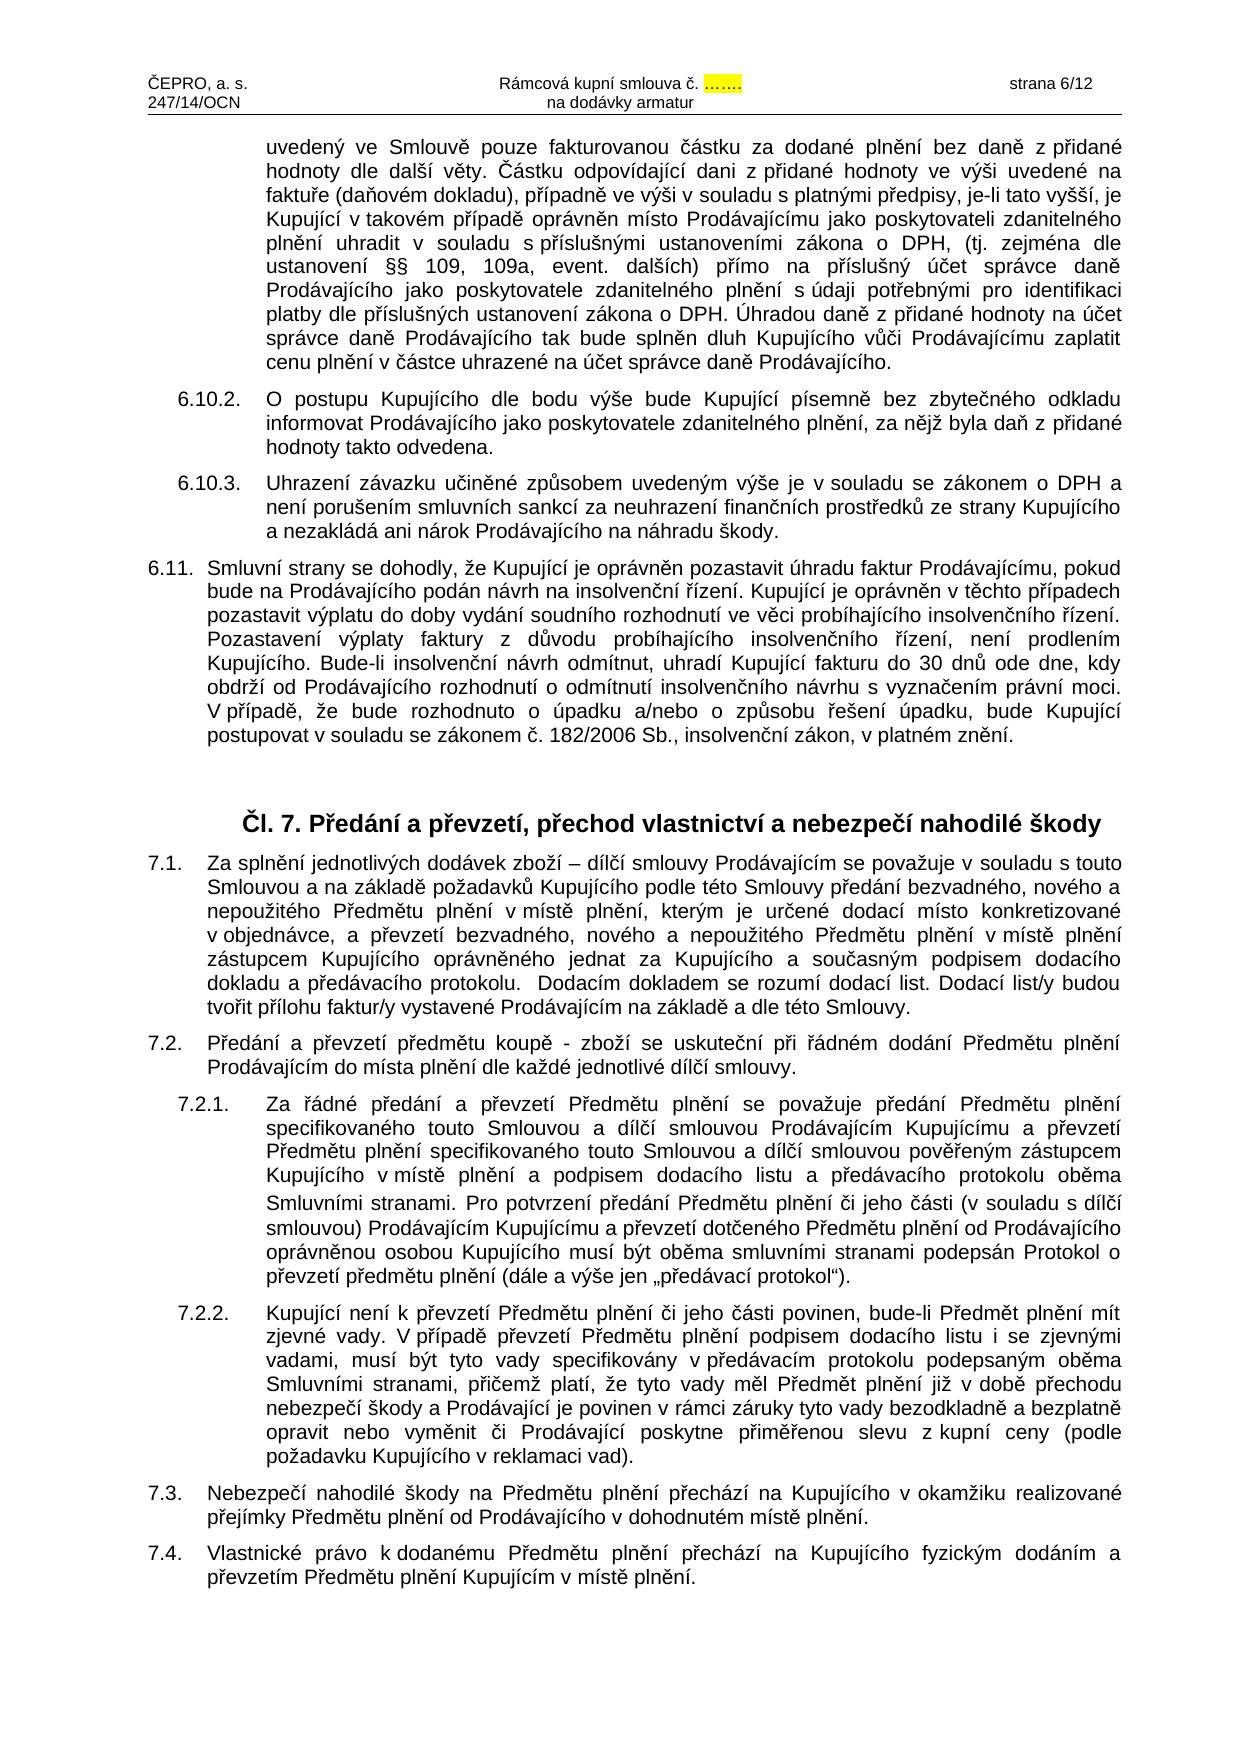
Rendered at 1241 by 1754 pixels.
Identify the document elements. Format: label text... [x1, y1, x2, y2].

list Za splnění jednotlivých dodávek zboží – dílčí smlouvy Prodávajícím se považuje v souladu s touto Smlouvou a na základě požadavků Kupujícího podle této Smlouvy předání bezvadného, nového a nepoužitého Předmětu plnění v místě plnění, kterým je určené dodací místo konkretizované v objednávce, a převzetí bezvadného, nového a nepoužitého Předmětu plnění v místě plnění zástupcem Kupujícího oprávněného jednat za Kupujícího a současným podpisem dodacího dokladu a předávacího protokolu. Dodacím dokladem se rozumí dodací list. Dodací list/y budou tvořit přílohu faktur/y vystavené Prodávajícím na základě a dle této Smlouvy. [148, 851, 1122, 1018]
list Nebezpečí nahodilé škody na Předmětu plnění přechází na Kupujícího v okamžiku realizované přejímky Předmětu plnění od Prodávajícího v dohodnutém místě plnění. [148, 1481, 1122, 1528]
text Uhrazení závazku učiněné způsobem uvedeným výše je v souladu se zákonem o DPH a není porušením smluvních sankcí za neuhrazení finančních prostředků ze strany Kupujícího a nezakládá ani nárok Prodávajícího na náhradu škody. [177, 471, 1122, 543]
list Vlastnické právo k dodanému Předmětu plnění přechází na Kupujícího fyzickým dodáním a převzetím Předmětu plnění Kupujícím v místě plnění. [148, 1541, 1122, 1589]
list Za řádné předání a převzetí Předmětu plnění se považuje předání Předmětu plnění specifikovaného touto Smlouvou a dílčí smlouvou Prodávajícím Kupujícímu a převzetí Předmětu plnění specifikovaného touto Smlouvou a dílčí smlouvou pověřeným zástupcem Kupujícího v místě plnění a podpisem dodacího listu a předávacího protokolu oběma Smluvními stranami. Pro potvrzení předání Předmětu plnění či jeho části (v souladu s dílčí smlouvou) Prodávajícím Kupujícímu a převzetí dotčeného Předmětu plnění od Prodávajícího oprávněnou osobou Kupujícího musí být oběma smluvními stranami podepsán Protokol o převzetí předmětu plnění (dále a výše jen „předávací protokol“). [177, 1091, 1122, 1288]
list Předání a převzetí předmětu koupě - zboží se uskuteční při řádném dodání Předmětu plnění Prodávajícím do místa plnění dle každé jednotlivé dílčí smlouvy. [148, 1031, 1122, 1079]
list Kupující není k převzetí Předmětu plnění či jeho části povinen, bude-li Předmět plnění mít zjevné vady. V případě převzetí Předmětu plnění podpisem dodacího listu i se zjevnými vadami, musí být tyto vady specifikovány v předávacím protokolu podepsaným oběma Smluvními stranami, přičemž platí, že tyto vady měl Předmět plnění již v době přechodu nebezpečí škody a Prodávající je povinen v rámci záruky tyto vady bezodkladně a bezplatně opravit nebo vyměnit či Prodávající poskytne přiměřenou slevu z kupní ceny (podle požadavku Kupujícího v reklamaci vad). [177, 1300, 1122, 1468]
list Předání a převzetí, přechod vlastnictví a nebezpečí nahodilé škody [222, 809, 1122, 838]
text O postupu Kupujícího dle bodu výše bude Kupující písemně bez zbytečného odkladu informovat Prodávajícího jako poskytovatele zdanitelného plnění, za nějž byla daň z přidané hodnoty takto odvedena. [177, 387, 1122, 458]
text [177, 134, 1122, 374]
list Smluvní strany se dohodly, že Kupující je oprávněn pozastavit úhradu faktur Prodávajícímu, pokud bude na Prodávajícího podán návrh na insolvenční řízení. Kupující je oprávněn v těchto případech pozastavit výplatu do doby vydání soudního rozhodnutí ve věci probíhajícího insolvenčního řízení. Pozastavení výplaty faktury z důvodu probíhajícího insolvenčního řízení, není prodlením Kupujícího. Bude-li insolvenční návrh odmítnut, uhradí Kupující fakturu do 30 dnů ode dne, kdy obdrží od Prodávajícího rozhodnutí o odmítnutí insolvenčního návrhu s vyznačením právní moci. V případě, že bude rozhodnuto o úpadku a/nebo o způsobu řešení úpadku, bude Kupující postupovat v souladu se zákonem č. 182/2006 Sb., insolvenční zákon, v platném znění. [148, 555, 1122, 747]
